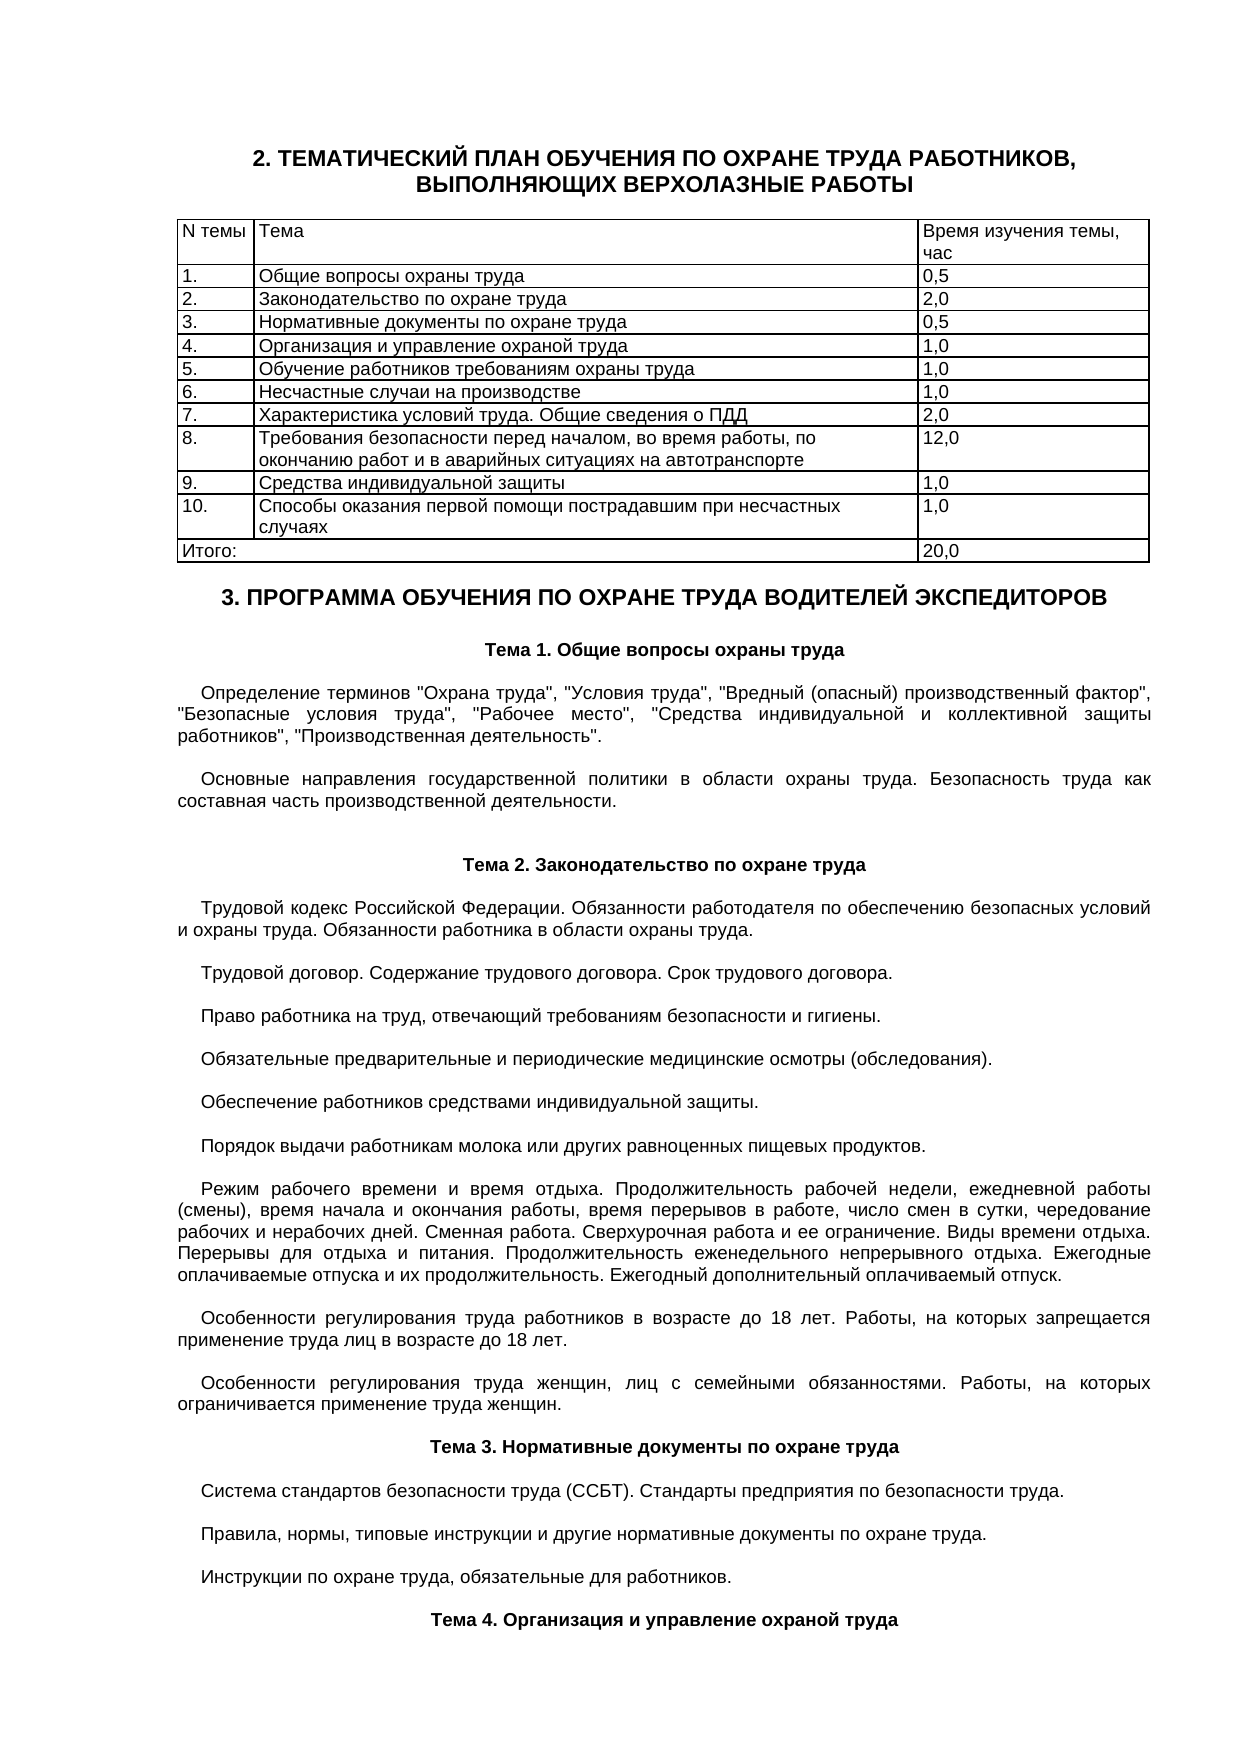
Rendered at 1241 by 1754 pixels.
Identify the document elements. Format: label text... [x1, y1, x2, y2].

table_header Тема [255, 220, 917, 263]
table_cell Организация и управление охраной труда [255, 335, 917, 356]
text Определение терминов "Охрана труда", "Условия труда", "Вредный (опасный) производственный фактор", "Безопасные условия труда", "Рабочее место", "Средства индивидуальной и коллективной защиты работников", "Производственная деятельность". [177, 682, 1152, 746]
table_cell 1,0 [919, 472, 1148, 493]
text Обязательные предварительные и периодические медицинские осмотры (обследования). [177, 1048, 1152, 1070]
table_cell 2,0 [919, 288, 1148, 310]
table_cell 3. [178, 311, 253, 333]
table_cell Несчастные случаи на производстве [255, 381, 917, 402]
text 3. ПРОГРАММА ОБУЧЕНИЯ ПО ОХРАНЕ ТРУДА ВОДИТЕЛЕЙ ЭКСПЕДИТОРОВ [177, 584, 1152, 610]
table_header N темы [178, 220, 253, 263]
text Порядок выдачи работникам молока или других равноценных пищевых продуктов. [177, 1134, 1152, 1156]
text Основные направления государственной политики в области охраны труда. Безопасность труда как составная часть производственной деятельности. [177, 768, 1152, 811]
table_cell 6. [178, 381, 253, 402]
table_cell 1. [178, 265, 253, 287]
table_cell 1,0 [919, 358, 1148, 379]
table_cell 1,0 [919, 335, 1148, 356]
text Трудовой договор. Содержание трудового договора. Срок трудового договора. [177, 962, 1152, 983]
table_header Время изучения темы, час [919, 220, 1148, 263]
text Право работника на труд, отвечающий требованиям безопасности и гигиены. [177, 1005, 1152, 1027]
text Система стандартов безопасности труда (ССБТ). Стандарты предприятия по безопасности труда. [177, 1479, 1152, 1501]
text Тема 3. Нормативные документы по охране труда [177, 1436, 1152, 1458]
table_cell 2,0 [919, 404, 1148, 425]
table_cell 4. [178, 335, 253, 356]
text Особенности регулирования труда работников в возрасте до 18 лет. Работы, на которых запрещается применение труда лиц в возрасте до 18 лет. [177, 1307, 1152, 1350]
text Обеспечение работников средствами индивидуальной защиты. [177, 1091, 1152, 1113]
table_cell 10. [178, 495, 253, 538]
table_cell Законодательство по охране труда [255, 288, 917, 310]
table_cell 8. [178, 427, 253, 470]
table_cell Требования безопасности перед началом, во время работы, по окончанию работ и в аварийных ситуациях на автотранспорте [255, 427, 917, 470]
text Тема 2. Законодательство по охране труда [177, 854, 1152, 876]
table_cell 5. [178, 358, 253, 379]
table_cell 7. [178, 404, 253, 425]
table_cell Нормативные документы по охране труда [255, 311, 917, 333]
table_cell Общие вопросы охраны труда [255, 265, 917, 287]
table_cell Способы оказания первой помощи пострадавшим при несчастных случаях [255, 495, 917, 538]
table_cell 0,5 [919, 265, 1148, 287]
table_cell Характеристика условий труда. Общие сведения о ПДД [255, 404, 917, 425]
text Режим рабочего времени и время отдыха. Продолжительность рабочей недели, ежедневной работы (смены), время начала и окончания работы, время перерывов в работе, число смен в сутки, чередование рабочих и нерабочих дней. Сменная работа. Сверхурочная работа и ее ограничение. Виды времени отдыха. Перерывы для отдыха и питания. Продолжительность еженедельного непрерывного отдыха. Ежегодные оплачиваемые отпуска и их продолжительность. Ежегодный дополнительный оплачиваемый отпуск. [177, 1177, 1152, 1285]
text Правила, нормы, типовые инструкции и другие нормативные документы по охране труда. [177, 1522, 1152, 1544]
table_cell 20,0 [919, 540, 1148, 561]
text Особенности регулирования труда женщин, лиц с семейными обязанностями. Работы, на которых ограничивается применение труда женщин. [177, 1372, 1152, 1415]
table_cell Обучение работников требованиям охраны труда [255, 358, 917, 379]
table_cell Итого: [178, 540, 917, 561]
table_cell Средства индивидуальной защиты [255, 472, 917, 493]
text Инструкции по охране труда, обязательные для работников. [177, 1566, 1152, 1587]
text Тема 1. Общие вопросы охраны труда [177, 638, 1152, 660]
text Трудовой кодекс Российской Федерации. Обязанности работодателя по обеспечению безопасных условий и охраны труда. Обязанности работника в области охраны труда. [177, 897, 1152, 940]
table_cell 0,5 [919, 311, 1148, 333]
text 2. ТЕМАТИЧЕСКИЙ ПЛАН ОБУЧЕНИЯ ПО ОХРАНЕ ТРУДА РАБОТНИКОВ, ВЫПОЛНЯЮЩИХ ВЕРХОЛАЗНЫЕ РАБОТЫ [177, 144, 1152, 197]
table_cell 2. [178, 288, 253, 310]
table_cell 1,0 [919, 381, 1148, 402]
text Тема 4. Организация и управление охраной труда [177, 1609, 1152, 1630]
table_cell 12,0 [919, 427, 1148, 470]
table_cell 9. [178, 472, 253, 493]
table_cell 1,0 [919, 495, 1148, 538]
